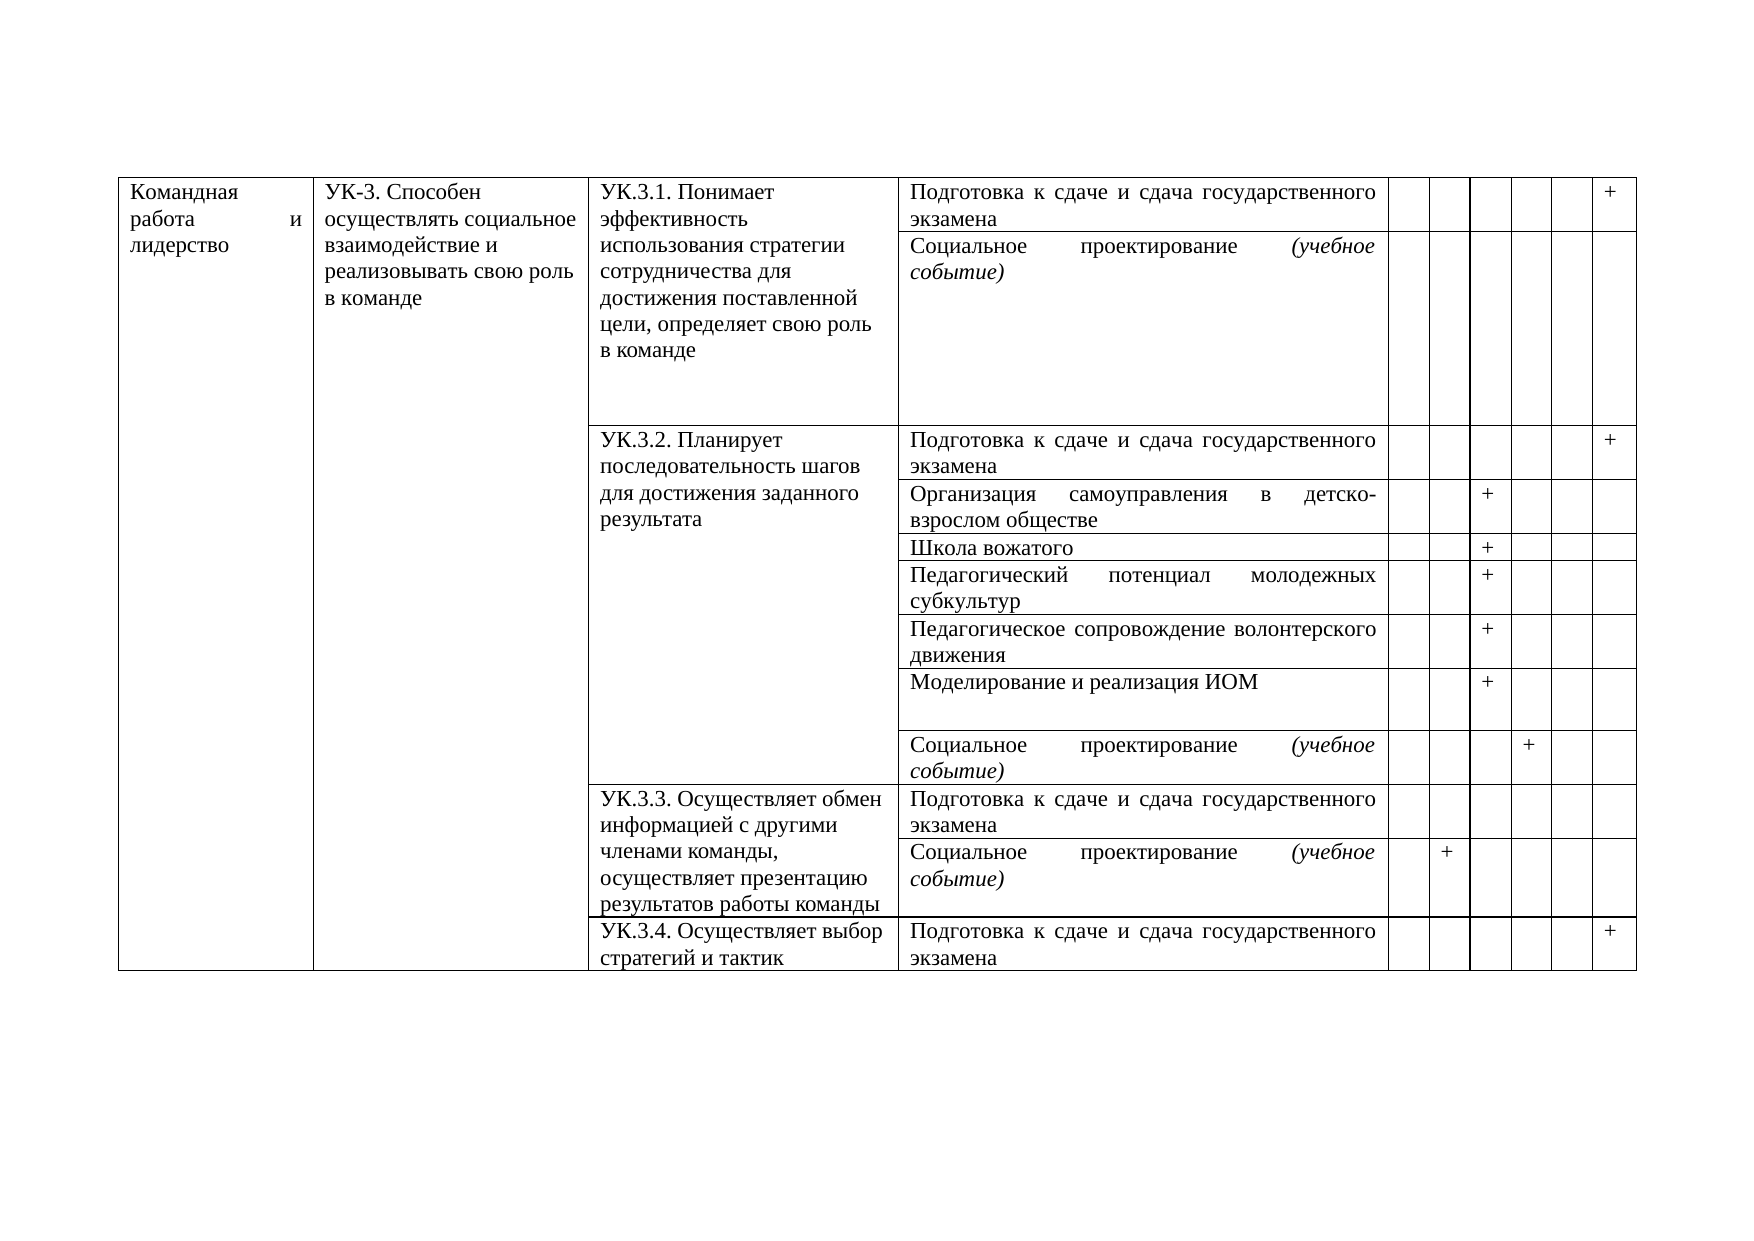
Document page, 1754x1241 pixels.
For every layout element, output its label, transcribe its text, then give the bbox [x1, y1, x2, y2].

table_cell Организация самоуправления в детско-взрослом обществе [899, 480, 1388, 532]
table_cell Моделирование и реализация ИОМ [899, 669, 1388, 730]
table_cell [1430, 561, 1469, 614]
table_cell + [1593, 426, 1636, 479]
table_cell [1512, 839, 1551, 916]
table_cell [1389, 615, 1429, 667]
table_cell [1552, 839, 1592, 916]
table_cell + [1512, 731, 1551, 784]
table_cell [1593, 615, 1636, 667]
table_cell [1430, 731, 1469, 784]
table_cell [1512, 669, 1551, 730]
table_cell [1593, 232, 1636, 425]
table_cell [1389, 731, 1429, 784]
table_cell [1552, 785, 1592, 837]
table_cell [1552, 534, 1592, 560]
table_cell [1593, 669, 1636, 730]
table_cell [1593, 561, 1636, 614]
table_cell [1430, 232, 1469, 425]
table_cell Педагогический потенциал молодежных субкультур [899, 561, 1388, 614]
table_cell Подготовка к сдаче и сдача государственного экзамена [899, 785, 1388, 837]
table_cell [1593, 785, 1636, 837]
table_cell [1389, 839, 1429, 916]
table_cell [1593, 731, 1636, 784]
table_cell [1389, 534, 1429, 560]
table_cell [1471, 785, 1511, 837]
table_cell УК.3.2. Планирует последовательность шагов для достижения заданного результата [589, 426, 898, 784]
table_cell + [1471, 561, 1511, 614]
table_cell УК.3.3. Осуществляет обмен информацией с другими членами команды, осуществляет презентацию результатов работы команды [589, 785, 898, 916]
table_cell [1552, 669, 1592, 730]
table_cell [1471, 839, 1511, 916]
table_cell + [1471, 534, 1511, 560]
table_cell + [1471, 669, 1511, 730]
table_cell [1552, 232, 1592, 425]
table_cell [1389, 785, 1429, 837]
table_cell [1430, 615, 1469, 667]
table_cell [1430, 480, 1469, 532]
table_cell [1471, 731, 1511, 784]
table_cell [1512, 232, 1551, 425]
table_cell Социальное проектирование (учебное событие) [899, 839, 1388, 916]
table_cell [1389, 918, 1429, 970]
table_cell Школа вожатого [899, 534, 1388, 560]
table_cell + [1593, 918, 1636, 970]
table_cell [1552, 480, 1592, 532]
table_cell [1430, 426, 1469, 479]
table_cell [1512, 426, 1551, 479]
table_cell [1471, 426, 1511, 479]
table_cell [1593, 534, 1636, 560]
table_cell + [1430, 839, 1469, 916]
table_cell Социальное проектирование (учебное событие) [899, 232, 1388, 425]
table_cell [1471, 178, 1511, 231]
table_cell [1512, 480, 1551, 532]
table_cell [1430, 669, 1469, 730]
table_cell [1430, 785, 1469, 837]
table_cell [1389, 669, 1429, 730]
table_cell + [1593, 178, 1636, 231]
table_cell [1512, 785, 1551, 837]
table_cell [1389, 232, 1429, 425]
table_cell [589, 918, 898, 970]
table_cell [1552, 561, 1592, 614]
table_cell [1471, 232, 1511, 425]
table_cell [1471, 918, 1511, 970]
table_cell [1552, 178, 1592, 231]
table_cell Командная работа и лидерство [119, 178, 313, 970]
table_cell [1389, 561, 1429, 614]
table_cell [1389, 480, 1429, 532]
table_cell [1512, 561, 1551, 614]
table_cell УК.3.1. Понимает эффективность использования стратегии сотрудничества для достижения поставленной цели, определяет свою роль в команде [589, 178, 898, 425]
table_cell [1389, 178, 1429, 231]
table_cell [1512, 918, 1551, 970]
table_cell Подготовка к сдаче и сдача государственного экзамена [899, 426, 1388, 479]
table_cell Подготовка к сдаче и сдача государственного экзамена [899, 918, 1388, 970]
table_cell [1389, 426, 1429, 479]
table_cell [1512, 178, 1551, 231]
table_cell [1430, 918, 1469, 970]
table_cell [1512, 615, 1551, 667]
table_cell [1430, 178, 1469, 231]
table_cell [1512, 534, 1551, 560]
table_cell [1552, 615, 1592, 667]
table_cell Подготовка к сдаче и сдача государственного экзамена [899, 178, 1388, 231]
table_cell + [1471, 615, 1511, 667]
table_cell [1593, 839, 1636, 916]
table_cell [1430, 534, 1469, 560]
table_cell Педагогическое сопровождение волонтерского движения [899, 615, 1388, 667]
table_cell УК-3. Способен осуществлять социальное взаимодействие и реализовывать свою роль в команде [314, 178, 588, 970]
table_cell [1593, 480, 1636, 532]
table_cell [1552, 918, 1592, 970]
table_cell Социальное проектирование (учебное событие) [899, 731, 1388, 784]
table_cell + [1471, 480, 1511, 532]
table_cell [1552, 426, 1592, 479]
table_cell [1552, 731, 1592, 784]
